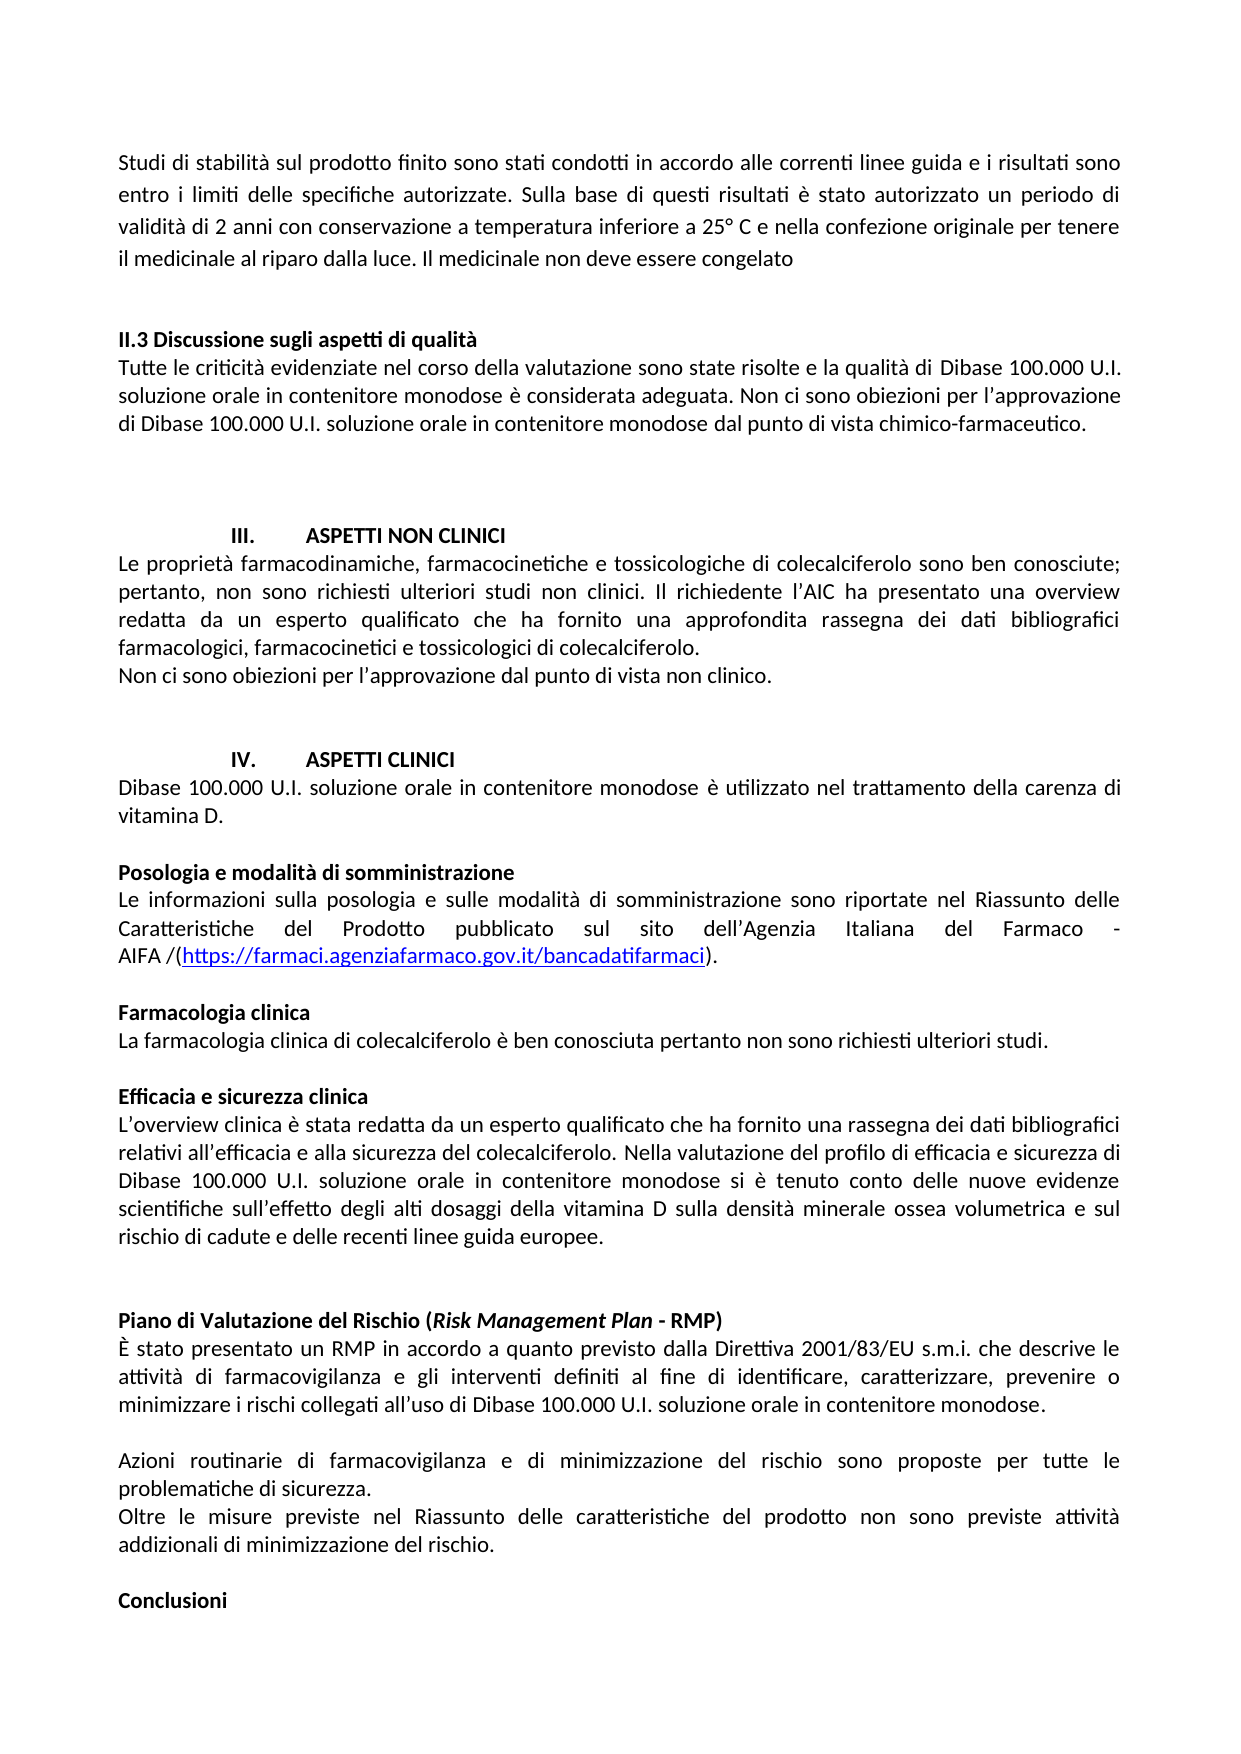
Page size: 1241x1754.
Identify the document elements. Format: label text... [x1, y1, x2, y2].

list Conclusioni [118, 1586, 1122, 1614]
text Posologia e modalità di somministrazione [118, 858, 1121, 886]
list Oltre le misure previste nel Riassunto delle caratteristiche del prodotto non sono previste attività addizionali di minimizzazione del rischio. [118, 1502, 1122, 1558]
list ASPETTI CLINICI [231, 746, 1122, 773]
list ASPETTI NON CLINICI [231, 521, 1122, 549]
text Efficacia e sicurezza clinica [118, 1082, 1122, 1110]
text Studi di stabilità sul prodotto finito sono stati condotti in accordo alle correnti linee guida e i risultati sono entro i limiti delle specifiche autorizzate. Sulla base di questi risultati è stato autorizzato un periodo di validità di 2 anni con conservazione a temperatura inferiore a 25° C e nella confezione originale per tenere il medicinale al riparo dalla luce. Il medicinale non deve essere congelato [118, 148, 1122, 272]
text Non ci sono obiezioni per l’approvazione dal punto di vista non clinico. [118, 661, 1122, 689]
text Farmacologia clinica [118, 998, 1121, 1026]
list È stato presentato un RMP in accordo a quanto previsto dalla Direttiva 2001/83/EU s.m.i. che descrive le attività di farmacovigilanza e gli interventi definiti al fine di identificare, caratterizzare, prevenire o minimizzare i rischi collegati all’uso di Dibase 100.000 U.I. soluzione orale in contenitore monodose. [118, 1334, 1122, 1418]
list Azioni routinarie di farmacovigilanza e di minimizzazione del rischio sono proposte per tutte le problematiche di sicurezza. [118, 1446, 1122, 1502]
list Piano di Valutazione del Rischio (Risk Management Plan - RMP) [118, 1306, 1122, 1334]
text L’overview clinica è stata redatta da un esperto qualificato che ha fornito una rassegna dei dati bibliografici relativi all’efficacia e alla sicurezza del colecalciferolo. Nella valutazione del profilo di efficacia e sicurezza di Dibase 100.000 U.I. soluzione orale in contenitore monodose si è tenuto conto delle nuove evidenze scientifiche sull’effetto degli alti dosaggi della vitamina D sulla densità minerale ossea volumetrica e sul rischio di cadute e delle recenti linee guida europee. [118, 1110, 1122, 1250]
text Le proprietà farmacodinamiche, farmacocinetiche e tossicologiche di colecalciferolo sono ben conosciute; pertanto, non sono richiesti ulteriori studi non clinici. Il richiedente l’AIC ha presentato una overview redatta da un esperto qualificato che ha fornito una approfondita rassegna dei dati bibliografici farmacologici, farmacocinetici e tossicologici di colecalciferolo. [118, 549, 1122, 661]
text Tutte le criticità evidenziate nel corso della valutazione sono state risolte e la qualità di Dibase 100.000 U.I. soluzione orale in contenitore monodose è considerata adeguata. Non ci sono obiezioni per l’approvazione di Dibase 100.000 U.I. soluzione orale in contenitore monodose dal punto di vista chimico-farmaceutico. [118, 353, 1122, 437]
text Dibase 100.000 U.I. soluzione orale in contenitore monodose è utilizzato nel trattamento della carenza di vitamina D. [118, 773, 1122, 829]
text II.3 Discussione sugli aspetti di qualità [118, 325, 1122, 353]
text La farmacologia clinica di colecalciferolo è ben conosciuta pertanto non sono richiesti ulteriori studi. [118, 1026, 1122, 1054]
text Le informazioni sulla posologia e sulle modalità di somministrazione sono riportate nel Riassunto delle Caratteristiche del Prodotto pubblicato sul sito dell’Agenzia Italiana del Farmaco - AIFA /(https://farmaci.agenziafarmaco.gov.it/bancadatifarmaci). [118, 886, 1121, 970]
